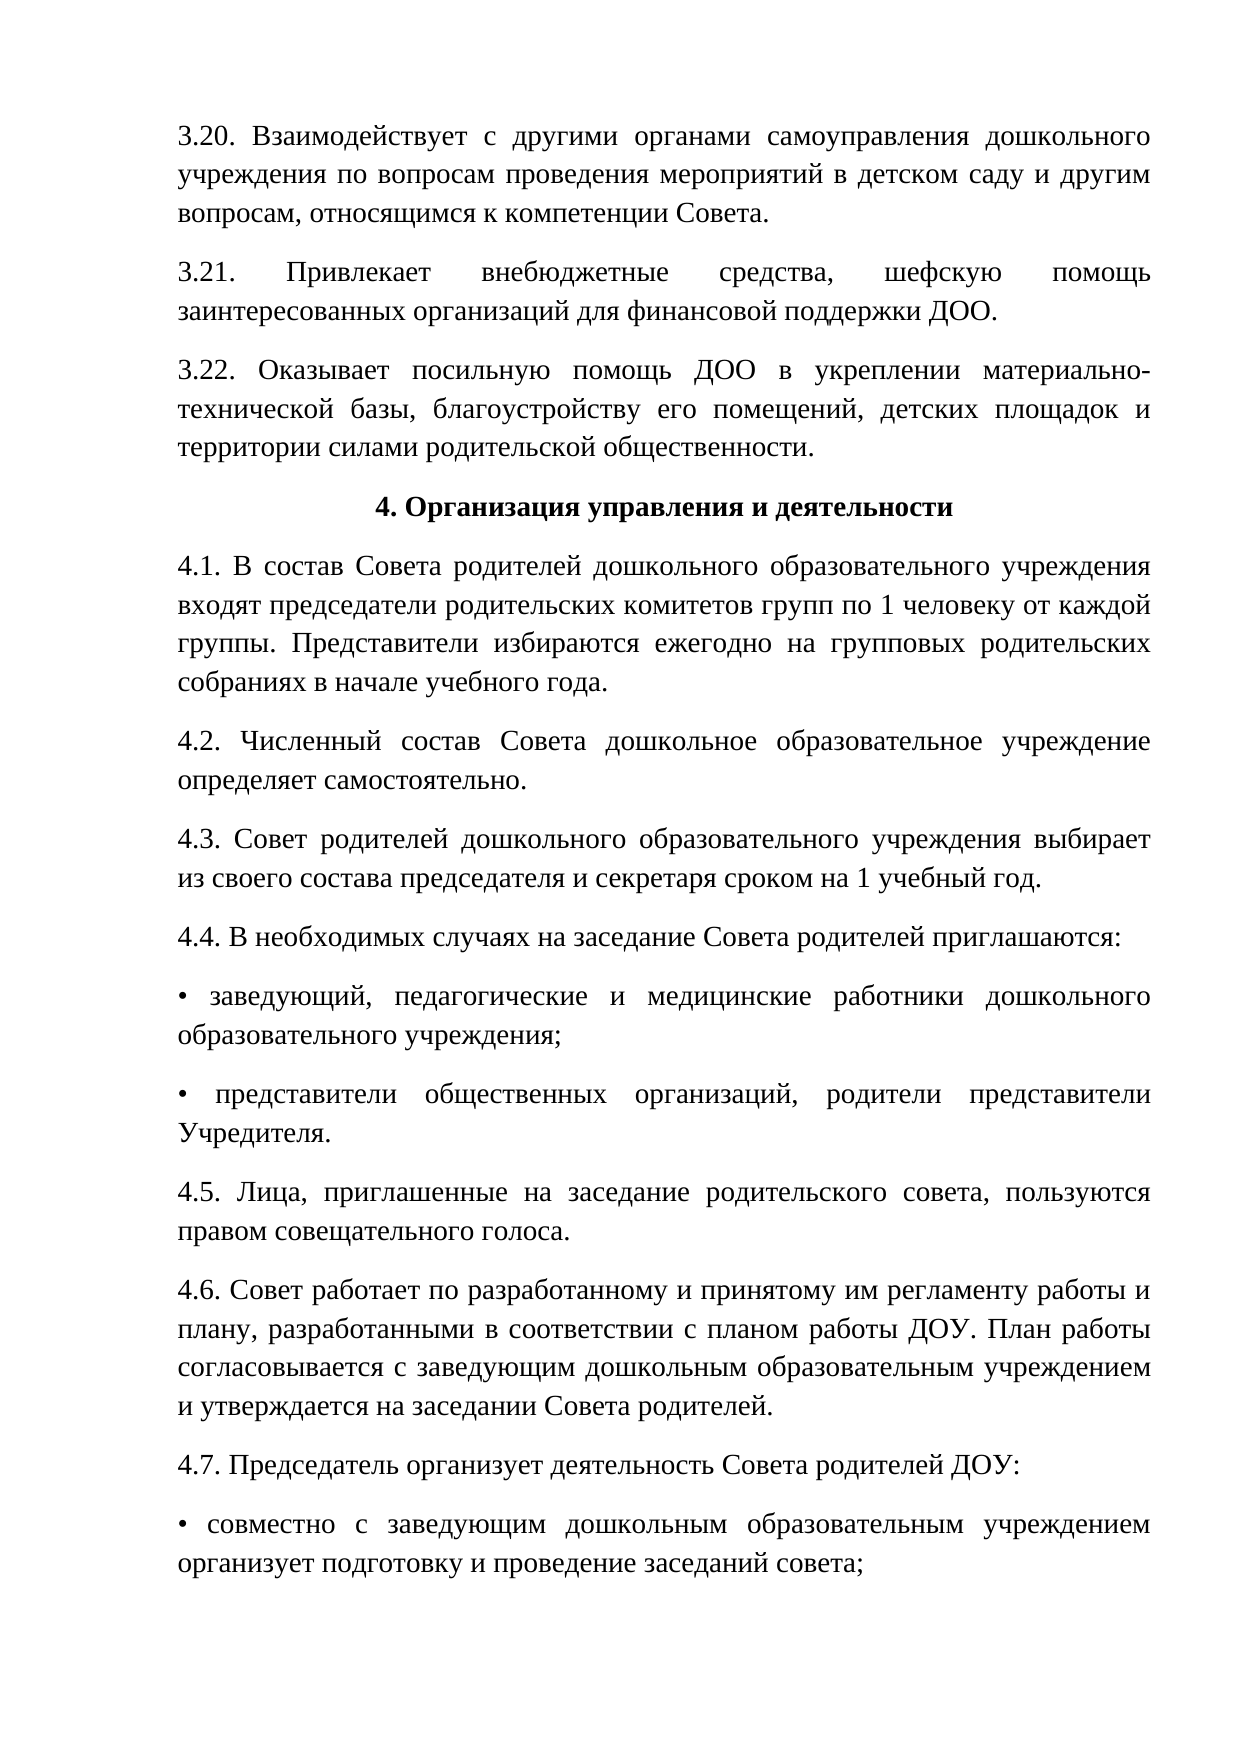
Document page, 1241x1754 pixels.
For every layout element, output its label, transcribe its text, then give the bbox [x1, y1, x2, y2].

text 3.20. Взаимодействует с другими органами самоуправления дошкольного учреждения по вопросам проведения мероприятий в детском саду и другим вопросам, относящимся к компетенции Совета. [177, 118, 1152, 229]
text 3.21. Привлекает внебюджетные средства, шефскую помощь заинтересованных организаций для финансовой поддержки ДОО. [177, 254, 1152, 327]
text • заведующий, педагогические и медицинские работники дошкольного образовательного учреждения; [177, 978, 1152, 1051]
text 4. Организация управления и деятельности [177, 489, 1152, 522]
text 4.3. Совет родителей дошкольного образовательного учреждения выбирает из своего состава председателя и секретаря сроком на 1 учебный год. [177, 821, 1152, 893]
text 4.4. В необходимых случаях на заседание Совета родителей приглашаются: [177, 919, 1152, 953]
text • совместно с заведующим дошкольным образовательным учреждением организует подготовку и проведение заседаний совета; [177, 1507, 1152, 1579]
text 4.7. Председатель организует деятельность Совета родителей ДОУ: [177, 1447, 1152, 1481]
text 4.5. Лица, приглашенные на заседание родительского совета, пользуются правом совещательного голоса. [177, 1174, 1152, 1246]
text 4.6. Совет работает по разработанному и принятому им регламенту работы и плану, разработанными в соответствии с планом работы ДОУ. План работы согласовывается с заведующим дошкольным образовательным учреждением и утверждается на заседании Совета родителей. [177, 1272, 1152, 1421]
text 3.22. Оказывает посильную помощь ДОО в укреплении материально-технической базы, благоустройству его помещений, детских площадок и территории силами родительской общественности. [177, 352, 1152, 463]
text 4.2. Численный состав Совета дошкольное образовательное учреждение определяет самостоятельно. [177, 723, 1152, 795]
text 4.1. В состав Совета родителей дошкольного образовательного учреждения входят председатели родительских комитетов групп по 1 человеку от каждой группы. Представители избираются ежегодно на групповых родительских собраниях в начале учебного года. [177, 548, 1152, 697]
text • представители общественных организаций, родители представители Учредителя. [177, 1076, 1152, 1148]
